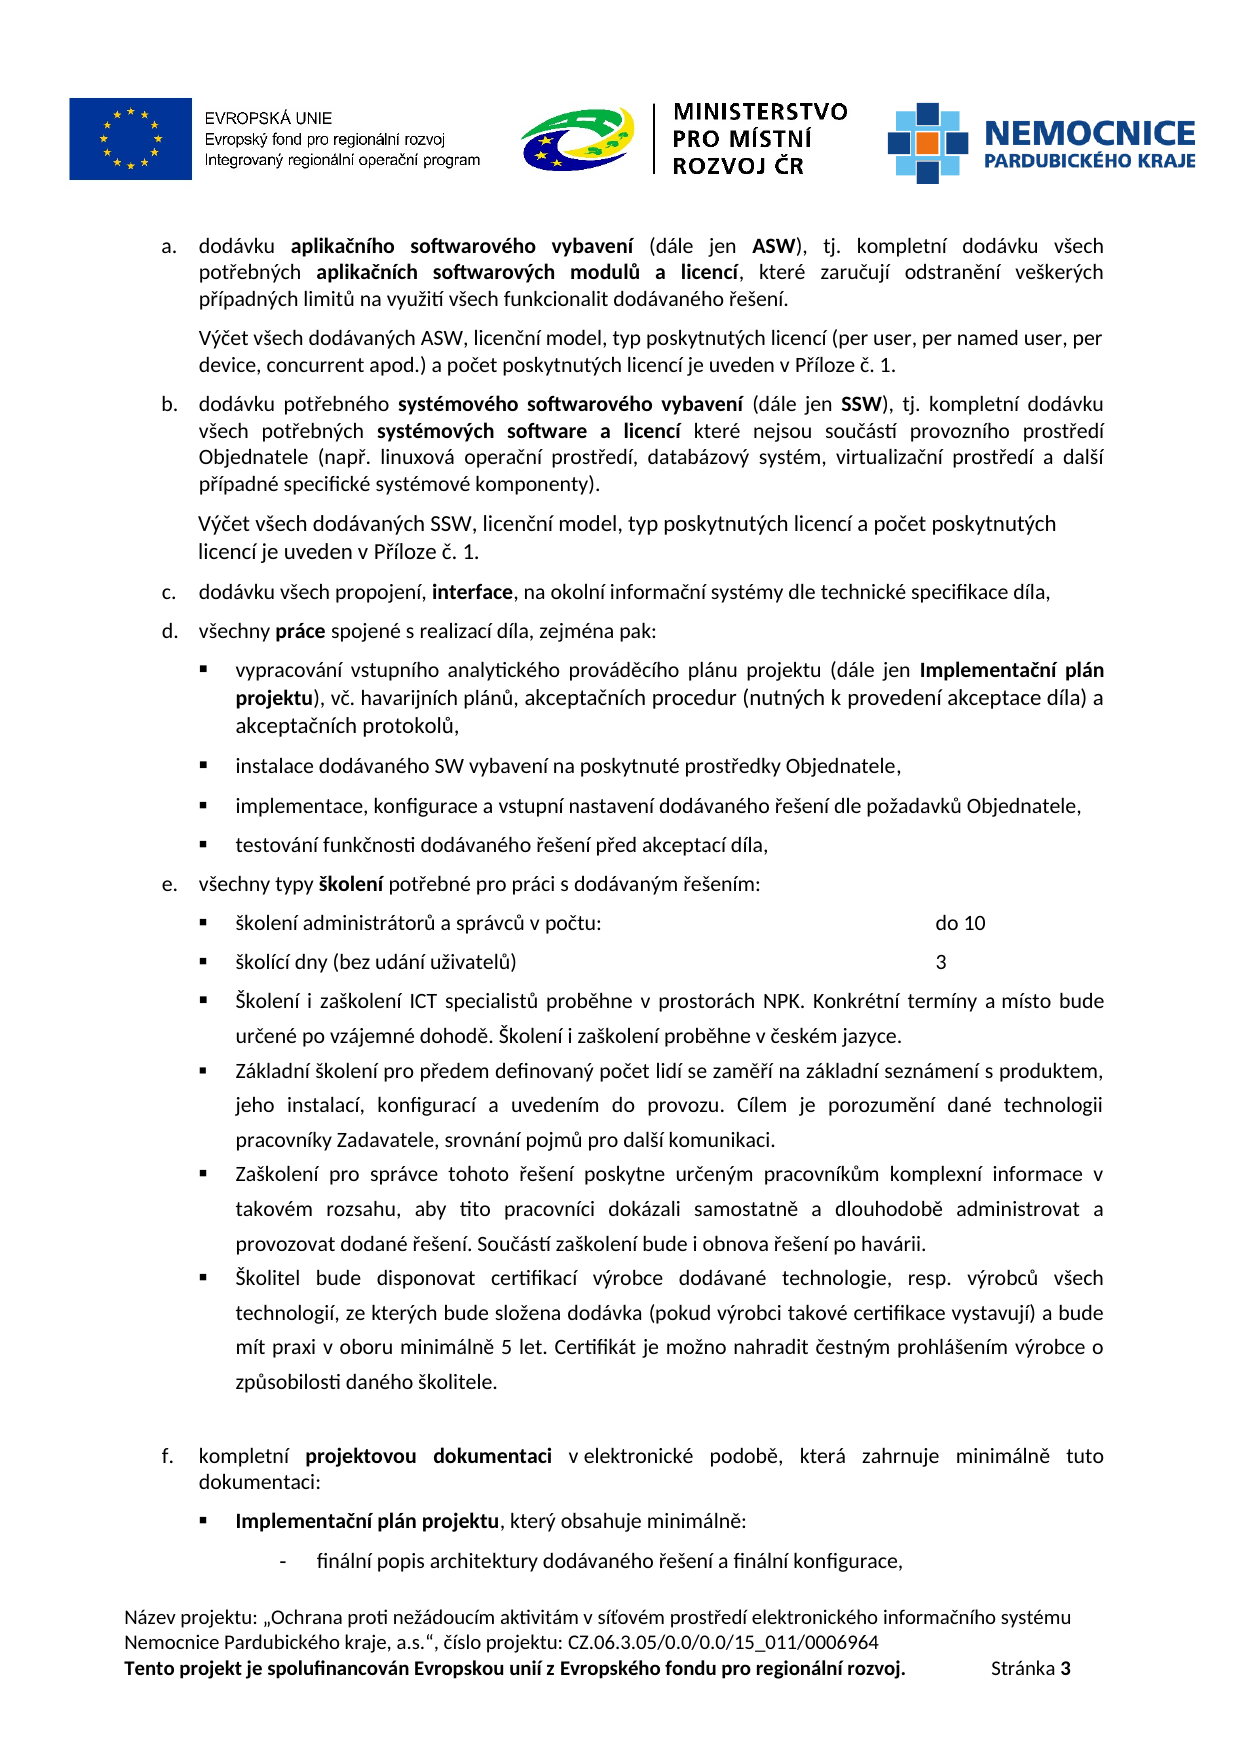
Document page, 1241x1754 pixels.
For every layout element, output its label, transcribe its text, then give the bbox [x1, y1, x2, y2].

list kompletní projektovou dokumentaci v elektronické podobě, která zahrnuje minimálně tuto dokumentaci: [162, 1442, 1104, 1495]
list finální popis architektury dodávaného řešení a finální konfigurace, [279, 1547, 1104, 1573]
list instalace dodávaného SW vybavení na poskytnuté prostředky Objednatele, [198, 751, 1104, 779]
list Základní školení pro předem definovaný počet lidí se zaměří na základní seznámení s produktem, jeho instalací, konfigurací a uvedením do provozu. Cílem je porozumění dané technologii pracovníky Zadavatele, srovnání pojmů pro další komunikaci. [198, 1057, 1104, 1153]
list Zaškolení pro správce tohoto řešení poskytne určeným pracovníkům komplexní informace v takovém rozsahu, aby tito pracovníci dokázali samostatně a dlouhodobě administrovat a provozovat dodané řešení. Součástí zaškolení bude i obnova řešení po havárii. [198, 1161, 1104, 1256]
list Výčet všech dodávaných ASW, licenční model, typ poskytnutých licencí (per user, per named user, per device, concurrent apod.) a počet poskytnutých licencí je uveden v Příloze č. 1. [199, 324, 1104, 378]
list Školitel bude disponovat certifikací výrobce dodávané technologie, resp. výrobců všech technologií, ze kterých bude složena dodávka (pokud výrobci takové certifikace vystavují) a bude mít praxi v oboru minimálně 5 let. Certifikát je možno nahradit čestným prohlášením výrobce o způsobilosti daného školitele. [198, 1264, 1104, 1395]
picture [886, 101, 1196, 185]
list testování funkčnosti dodávaného řešení před akceptací díla, [198, 831, 1104, 858]
list implementace, konfigurace a vstupní nastavení dodávaného řešení dle požadavků Objednatele, [198, 792, 1104, 818]
list dodávku všech propojení, interface, na okolní informační systémy dle technické specifikace díla, [162, 578, 1104, 604]
list dodávku potřebného systémového softwarového vybavení (dále jen SSW), tj. kompletní dodávku všech potřebných systémových software a licencí které nejsou součástí provozního prostředí Objednatele (např. linuxová operační prostředí, databázový systém, virtualizační prostředí a další případné specifické systémové komponenty). [161, 390, 1104, 497]
list Školení i zaškolení ICT specialistů proběhne v prostorách NPK. Konkrétní termíny a místo bude určené po vzájemné dohodě. Školení i zaškolení proběhne v českém jazyce. [198, 988, 1104, 1049]
list dodávku aplikačního softwarového vybavení (dále jen ASW), tj. kompletní dodávku všech potřebných aplikačních softwarových modulů a licencí, které zaručují odstranění veškerých případných limitů na využití všech funkcionalit dodávaného řešení. [161, 232, 1104, 312]
list školící dny (bez udání uživatelů) 3 [198, 948, 1104, 975]
list všechny práce spojené s realizací díla, zejména pak: [162, 617, 1104, 644]
list všechny typy školení potřebné pro práci s dodávaným řešením: [162, 870, 1104, 897]
list školení administrátorů a správců v počtu: do 10 [198, 909, 1104, 936]
list vypracování vstupního analytického prováděcího plánu projektu (dále jen Implementační plán projektu), vč. havarijních plánů, akceptačních procedur (nutných k provedení akceptace díla) a akceptačních protokolů, [198, 656, 1104, 739]
picture [42, 69, 874, 207]
text Výčet všech dodávaných SSW, licenční model, typ poskytnutých licencí a počet poskytnutých licencí je uveden v Příloze č. 1. [198, 509, 1104, 565]
list Implementační plán projektu, který obsahuje minimálně: [198, 1508, 1104, 1534]
